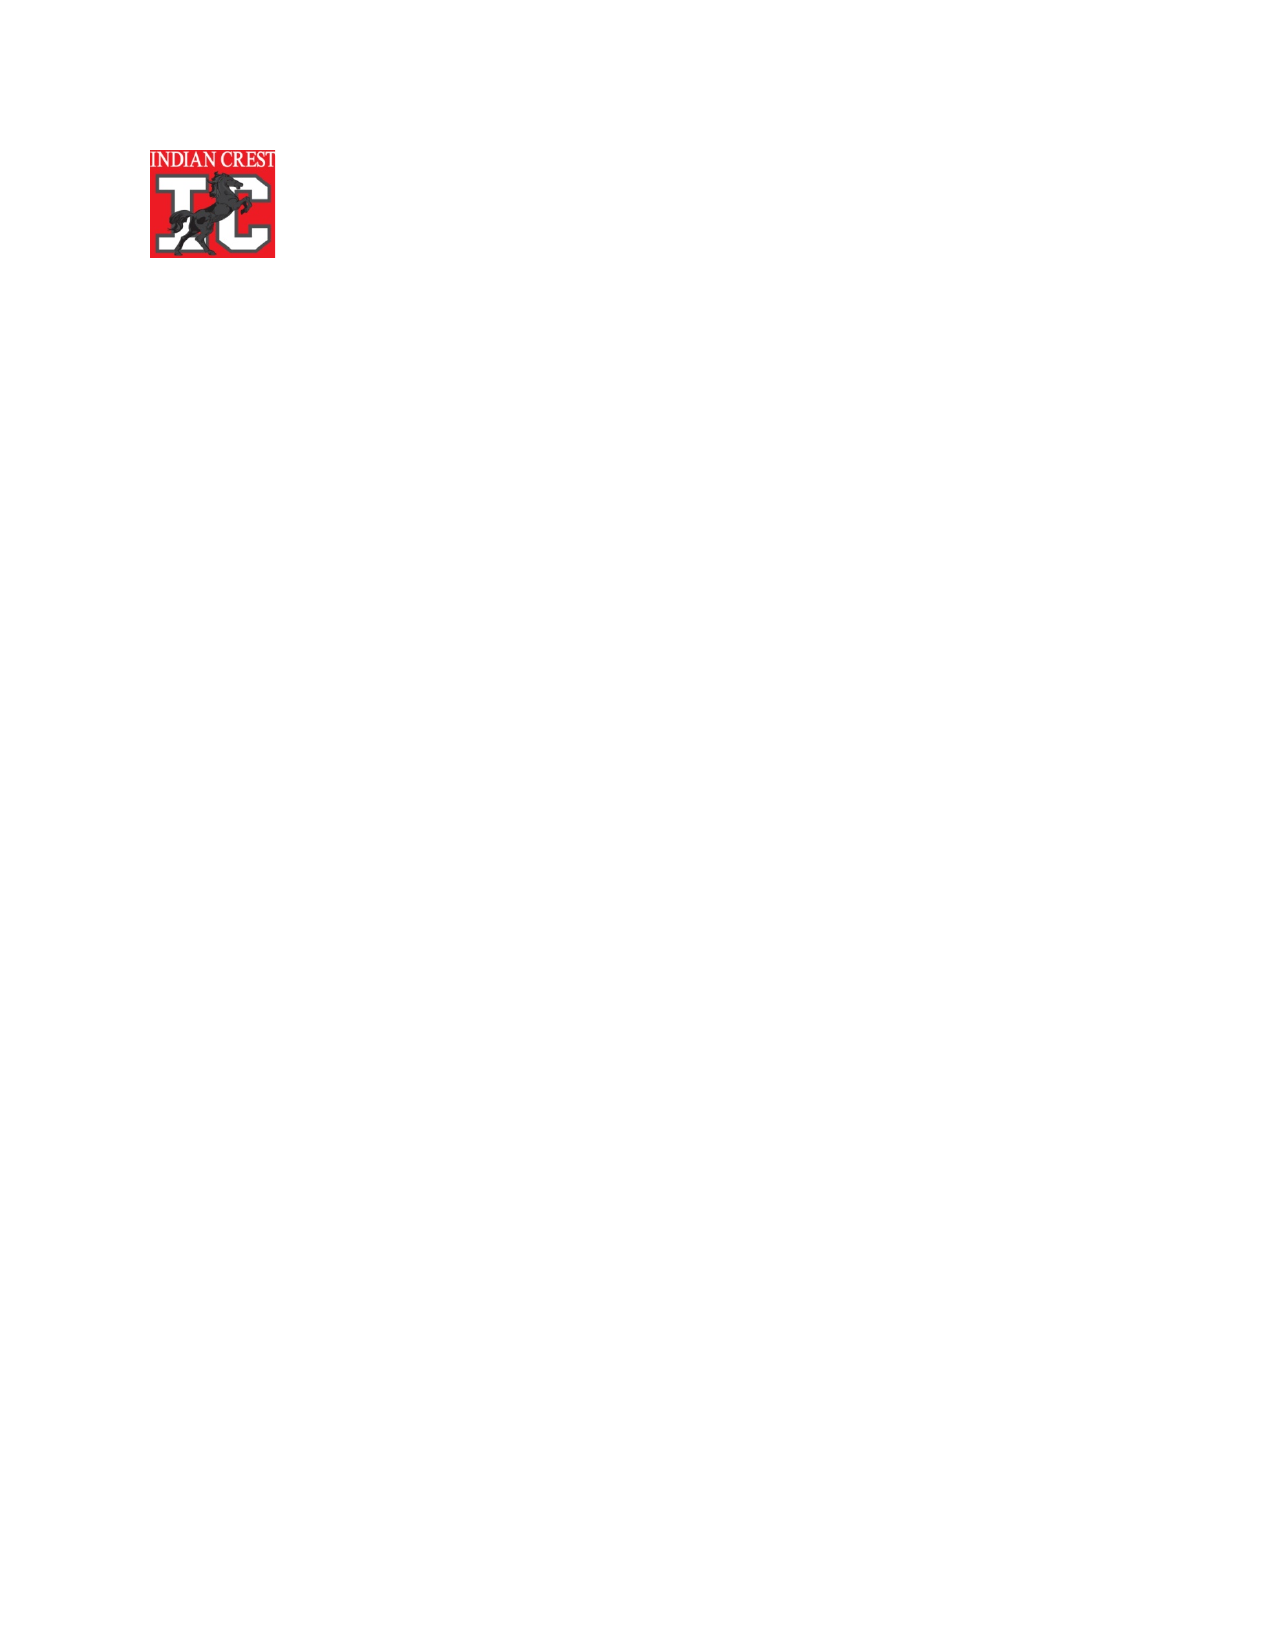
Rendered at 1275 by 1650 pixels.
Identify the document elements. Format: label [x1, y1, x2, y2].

picture [150, 150, 275, 258]
